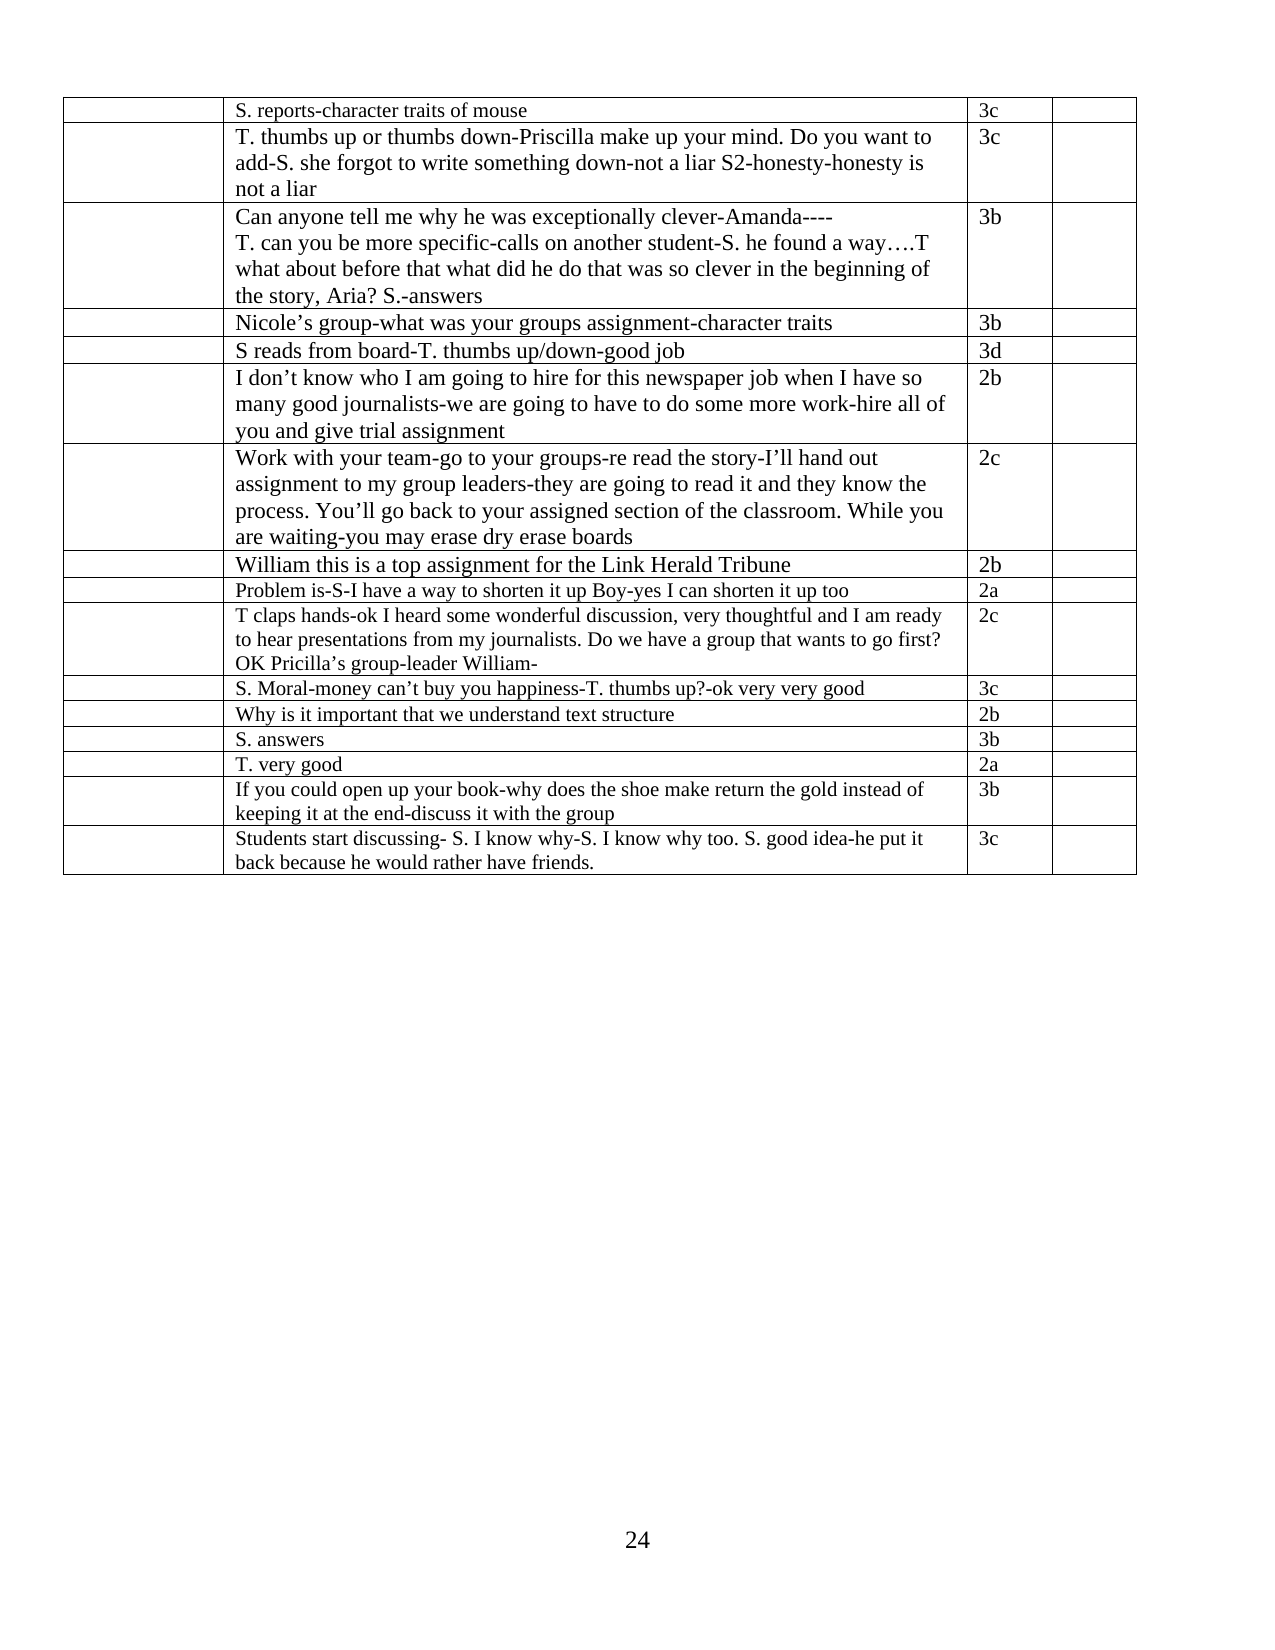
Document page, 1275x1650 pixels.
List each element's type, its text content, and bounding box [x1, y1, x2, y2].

table_cell 3b [968, 727, 1052, 751]
table_cell S. Moral-money can’t buy you happiness-T. thumbs up?-ok very very good [224, 676, 967, 700]
table_cell Nicole’s group-what was your groups assignment-character traits [224, 309, 967, 336]
table_cell [64, 752, 223, 776]
table_cell [64, 551, 223, 577]
table_cell [1053, 727, 1136, 751]
table_cell [1053, 777, 1136, 825]
table_cell [64, 826, 223, 874]
table_cell [1053, 364, 1136, 443]
table_cell [1053, 123, 1136, 202]
table_cell 2a [968, 752, 1052, 776]
table_cell 2b [968, 551, 1052, 577]
table_cell T. very good [224, 752, 967, 776]
table_cell 2b [968, 701, 1052, 726]
table_cell William this is a top assignment for the Link Herald Tribune [224, 551, 967, 577]
table_cell [1053, 578, 1136, 602]
table_cell Students start discussing- S. I know why-S. I know why too. S. good idea-he put it back because he would rather have friends. [224, 826, 967, 874]
table_cell [64, 727, 223, 751]
table_cell I don’t know who I am going to hire for this newspaper job when I have so many good journalists-we are going to have to do some more work-hire all of you and give trial assignment [224, 364, 967, 443]
table_cell 2a [968, 578, 1052, 602]
table_cell [64, 123, 223, 202]
table_cell [64, 309, 223, 336]
table_cell [1053, 309, 1136, 336]
table_cell [1053, 701, 1136, 726]
table_cell S. answers [224, 727, 967, 751]
table_cell S reads from board-T. thumbs up/down-good job [224, 337, 967, 363]
table_cell [1053, 676, 1136, 700]
table_cell [64, 337, 223, 363]
table_cell [64, 364, 223, 443]
table_cell 3c [968, 826, 1052, 874]
table_cell Can anyone tell me why he was exceptionally clever-Amanda---- T. can you be more specific-calls on another student-S. he found a way….T what about before that what did he do that was so clever in the beginning of the story, Aria? S.-answers [224, 203, 967, 308]
table_cell [64, 676, 223, 700]
table_cell 3d [968, 337, 1052, 363]
table_cell 3b [968, 777, 1052, 825]
table_cell [1053, 203, 1136, 308]
table_cell [64, 777, 223, 825]
table_cell [1053, 444, 1136, 549]
table_cell 3c [968, 98, 1052, 122]
table_cell [64, 98, 223, 122]
table_cell [1053, 603, 1136, 675]
table_cell [64, 203, 223, 308]
table_cell 3b [968, 203, 1052, 308]
table_cell If you could open up your book-why does the shoe make return the gold instead of keeping it at the end-discuss it with the group [224, 777, 967, 825]
table_cell 2c [968, 603, 1052, 675]
table_cell T claps hands-ok I heard some wonderful discussion, very thoughtful and I am ready to hear presentations from my journalists. Do we have a group that wants to go first? OK Pricilla’s group-leader William- [224, 603, 967, 675]
table_cell [1053, 551, 1136, 577]
table_cell Problem is-S-I have a way to shorten it up Boy-yes I can shorten it up too [224, 578, 967, 602]
table_cell [1053, 337, 1136, 363]
table_cell 3b [968, 309, 1052, 336]
table_cell Work with your team-go to your groups-re read the story-I’ll hand out assignment to my group leaders-they are going to read it and they know the process. You’ll go back to your assigned section of the classroom. While you are waiting-you may erase dry erase boards [224, 444, 967, 549]
table_cell [1053, 826, 1136, 874]
table_cell 2c [968, 444, 1052, 549]
table_cell [64, 444, 223, 549]
table_cell [64, 701, 223, 726]
table_cell 3c [968, 676, 1052, 700]
table_cell [1053, 752, 1136, 776]
table_cell 3c [968, 123, 1052, 202]
table_cell Why is it important that we understand text structure [224, 701, 967, 726]
table_cell [1053, 98, 1136, 122]
table_cell S. reports-character traits of mouse [224, 98, 967, 122]
table_cell T. thumbs up or thumbs down-Priscilla make up your mind. Do you want to add-S. she forgot to write something down-not a liar S2-honesty-honesty is not a liar [224, 123, 967, 202]
table_cell [64, 603, 223, 675]
table_cell 2b [968, 364, 1052, 443]
table_cell [64, 578, 223, 602]
